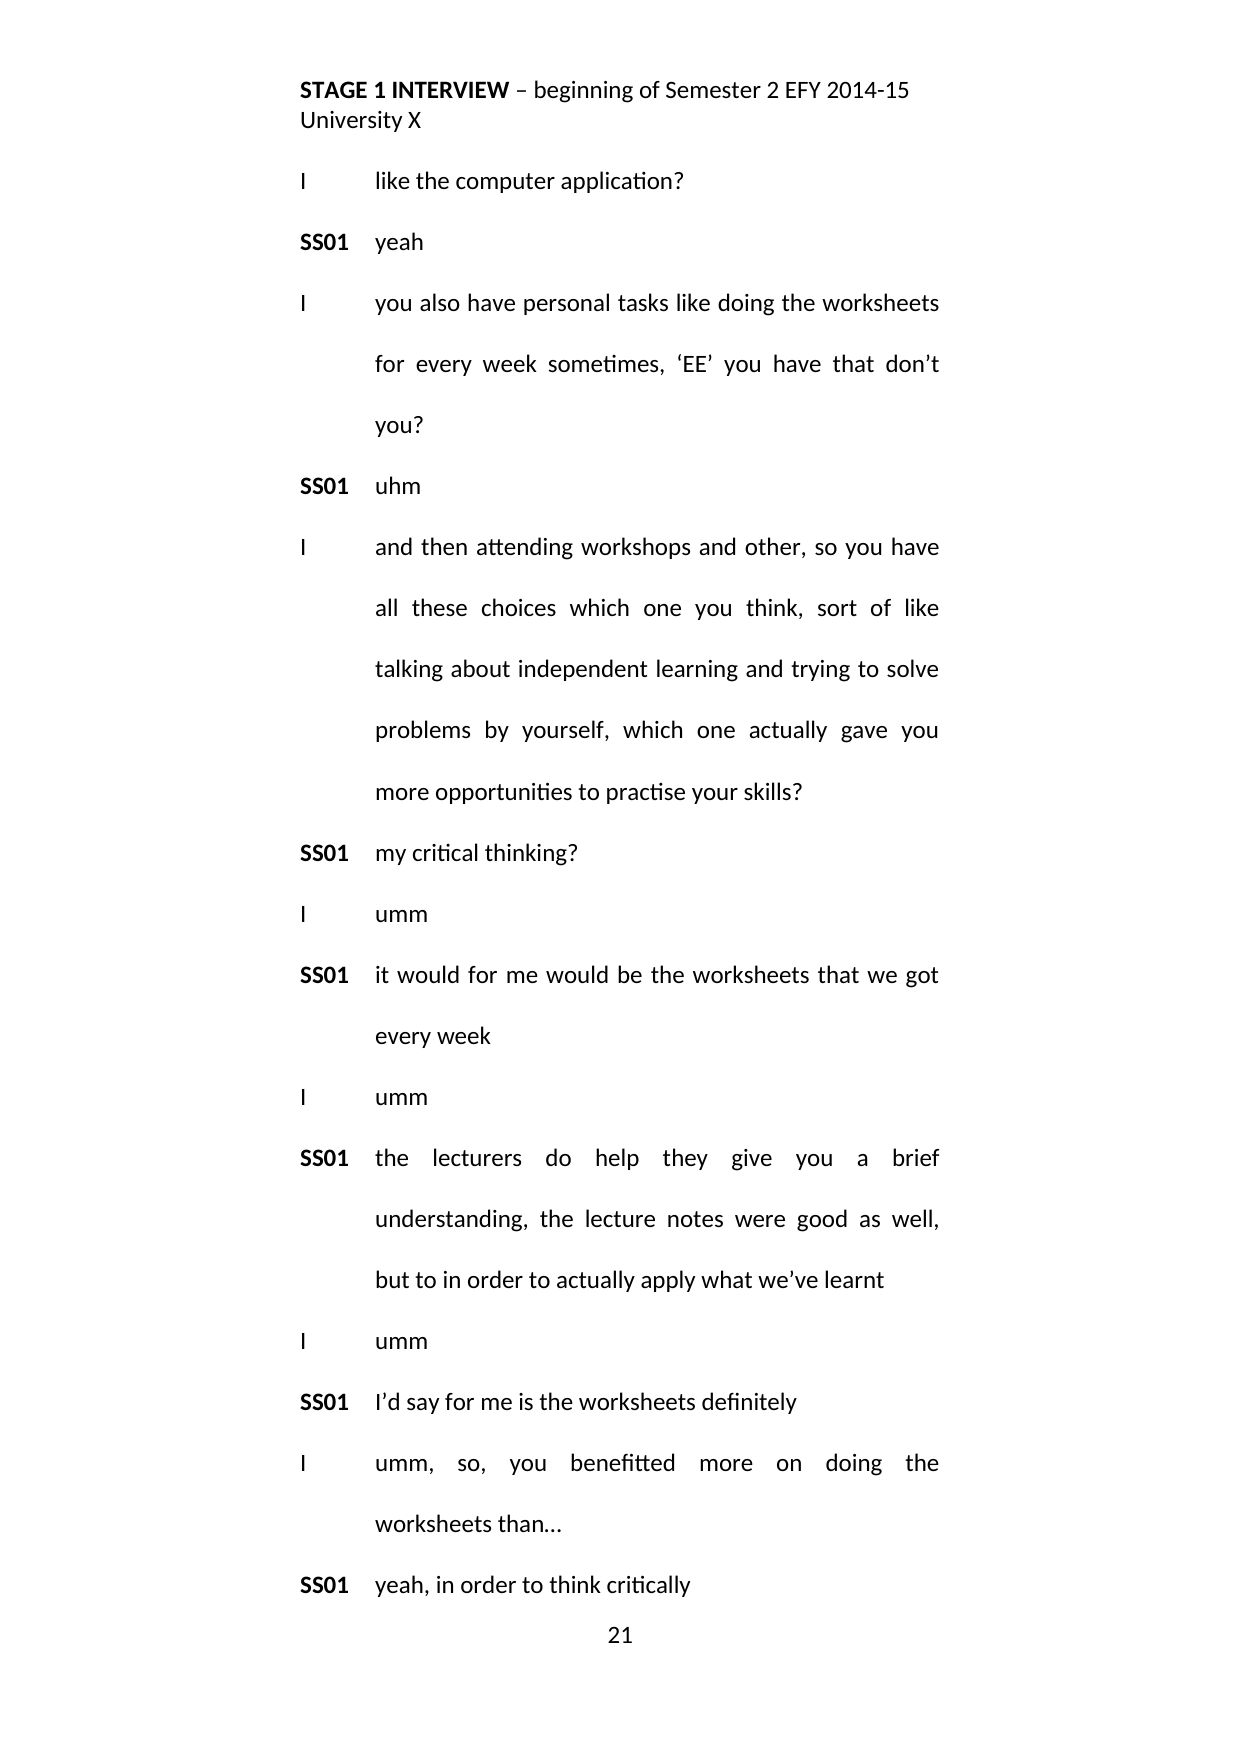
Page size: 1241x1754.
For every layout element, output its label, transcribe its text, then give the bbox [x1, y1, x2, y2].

text SS01 yeah, in order to think critically [300, 1569, 940, 1600]
text SS01 the lecturers do help they give you a brief understanding, the lecture notes were good as well, but to in order to actually apply what we’ve learnt [300, 1142, 940, 1294]
text I like the computer application? [300, 165, 940, 196]
text SS01 I’d say for me is the worksheets definitely [300, 1386, 940, 1417]
text I umm [300, 898, 940, 928]
text SS01 uhm [300, 471, 940, 501]
text I umm, so, you benefitted more on doing the worksheets than… [300, 1447, 940, 1539]
text I umm [300, 1325, 940, 1356]
text I and then attending workshops and other, so you have all these choices which one you think, sort of like talking about independent learning and trying to solve problems by yourself, which one actually gave you more opportunities to practise your skills? [300, 532, 940, 806]
text SS01 yeah [300, 226, 940, 257]
text I you also have personal tasks like doing the worksheets for every week sometimes, ‘EE’ you have that don’t you? [300, 287, 940, 440]
text SS01 my critical thinking? [300, 837, 940, 867]
text I umm [300, 1081, 940, 1111]
text SS01 it would for me would be the worksheets that we got every week [300, 959, 940, 1050]
